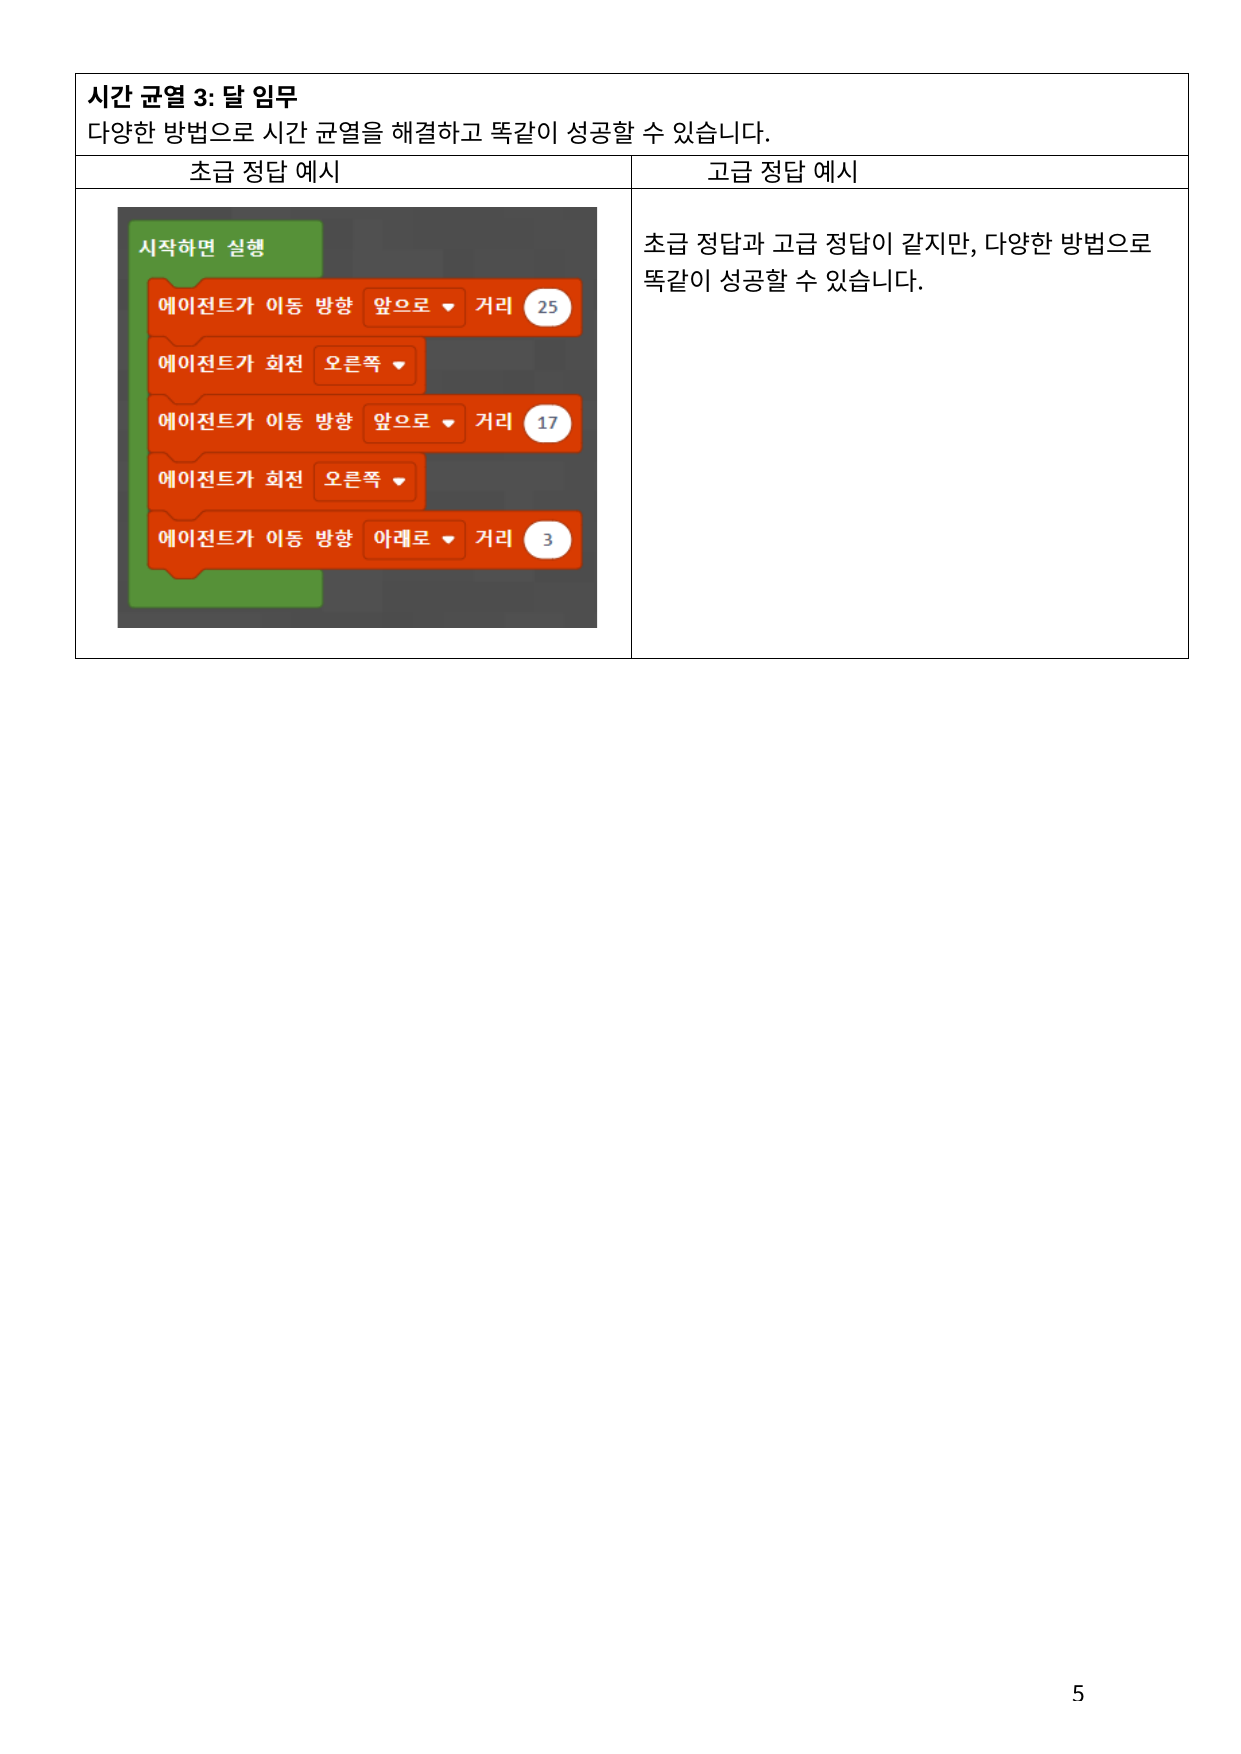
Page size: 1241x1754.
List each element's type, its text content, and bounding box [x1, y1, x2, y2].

table_cell 초급 정답 예시 [76, 156, 631, 188]
table_cell 초급 정답과 고급 정답이 같지만, 다양한 방법으로 똑같이 성공할 수 있습니다. [632, 189, 1188, 658]
table_header 시간 균열 3: 달 임무 다양한 방법으로 시간 균열을 해결하고 똑같이 성공할 수 있습니다. [76, 74, 1188, 155]
picture [117, 207, 598, 628]
table_cell 고급 정답 예시 [632, 156, 1188, 188]
table_cell [76, 189, 631, 658]
